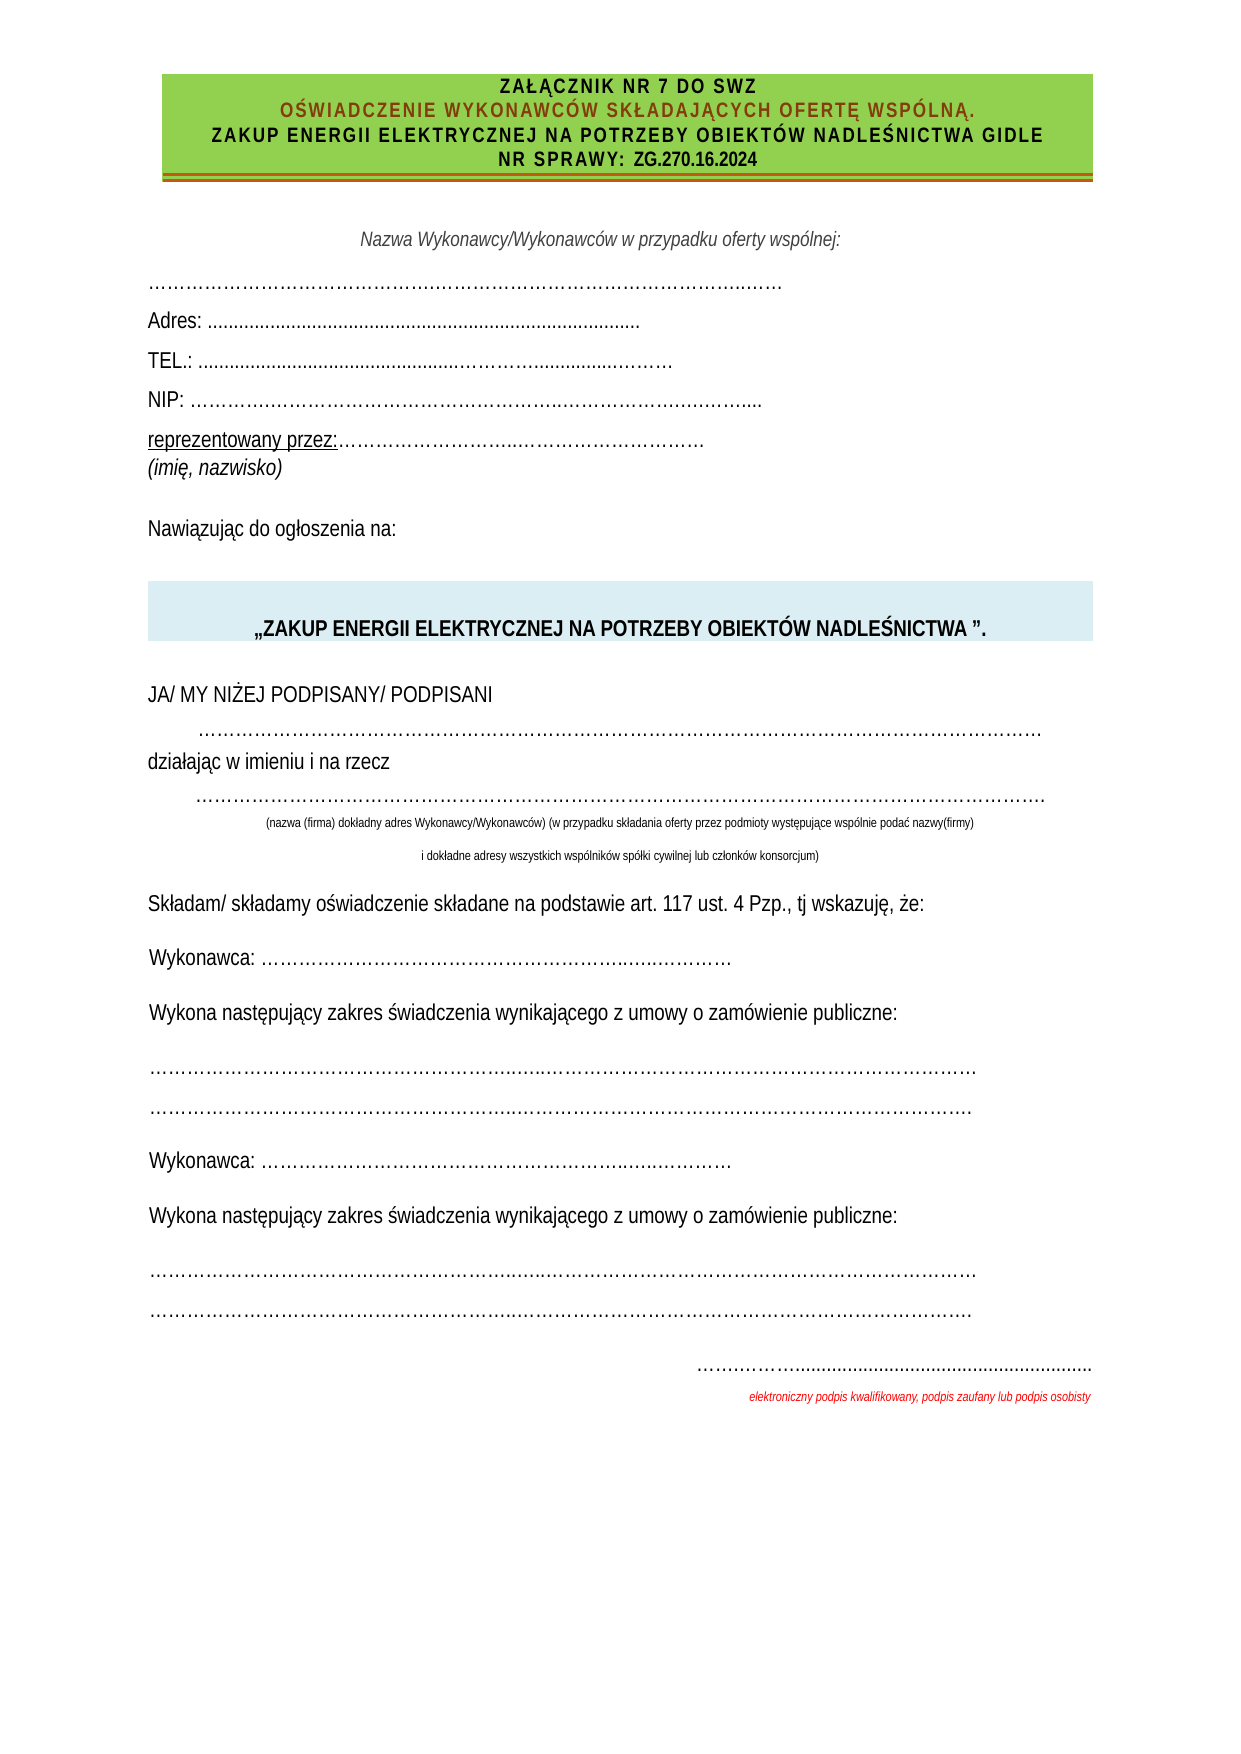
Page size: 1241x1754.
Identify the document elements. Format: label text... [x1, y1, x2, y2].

text Adres: ................................................................................... [148, 307, 1093, 334]
text TEL.: ..................................................…………................……… [148, 347, 1093, 373]
text …………………………………………………..…..…………………………………………………………… …………………………………………………..………………………………………………………………. [149, 1053, 1093, 1119]
text NIP: ………….………………………………………..……………….….…….... [148, 386, 1093, 413]
text działając w imieniu i na rzecz [148, 748, 1093, 775]
text Wykonawca: …………………………………………………..…..………… [149, 944, 1093, 971]
text reprezentowany przez:………………………..………………………… [148, 426, 1093, 452]
text …….………......................................................... [221, 1350, 1093, 1376]
text (imię, nazwisko) [148, 454, 605, 480]
text ……………………………………………………………………………………………………………………… [148, 714, 1093, 741]
text Nazwa Wykonawcy/Wykonawców w przypadku oferty wspólnej: [200, 227, 1003, 251]
text Składam/ składamy oświadczenie składane na podstawie art. 117 ust. 4 Pzp., tj wskazuję, że: [148, 890, 1093, 916]
text ………………………………………………………………………………………………………………………. [148, 781, 1093, 808]
text Wykona następujący zakres świadczenia wynikającego z umowy o zamówienie publiczne: [149, 999, 1093, 1025]
text Wykona następujący zakres świadczenia wynikającego z umowy o zamówienie publiczne: [149, 1202, 1093, 1228]
text ……………………………………….…………………………………………..…… [148, 268, 1093, 294]
text (nazwa (firma) dokładny adres Wykonawcy/Wykonawców) (w przypadku składania oferty przez podmioty występujące wspólnie podać nazwy(firmy) [148, 814, 1093, 841]
text i dokładne adresy wszystkich wspólników spółki cywilnej lub członków konsorcjum) [148, 848, 1093, 875]
text Wykonawca: …………………………………………………..…..………… [149, 1147, 1093, 1173]
text elektroniczny podpis kwalifikowany, podpis zaufany lub podpis osobisty [221, 1389, 1093, 1415]
text JA/ MY NIŻEJ PODPISANY/ PODPISANI [148, 681, 1093, 708]
text Nawiązując do ogłoszenia na: [148, 514, 1093, 541]
text …………………………………………………..…..…………………………………………………………… …………………………………………………..………………………………………………………………. [149, 1256, 1093, 1322]
text „ZAKUP ENERGII ELEKTRYCZNEJ NA POTRZEBY OBIEKTÓW NADLEŚNICTWA ”. [148, 614, 1093, 641]
